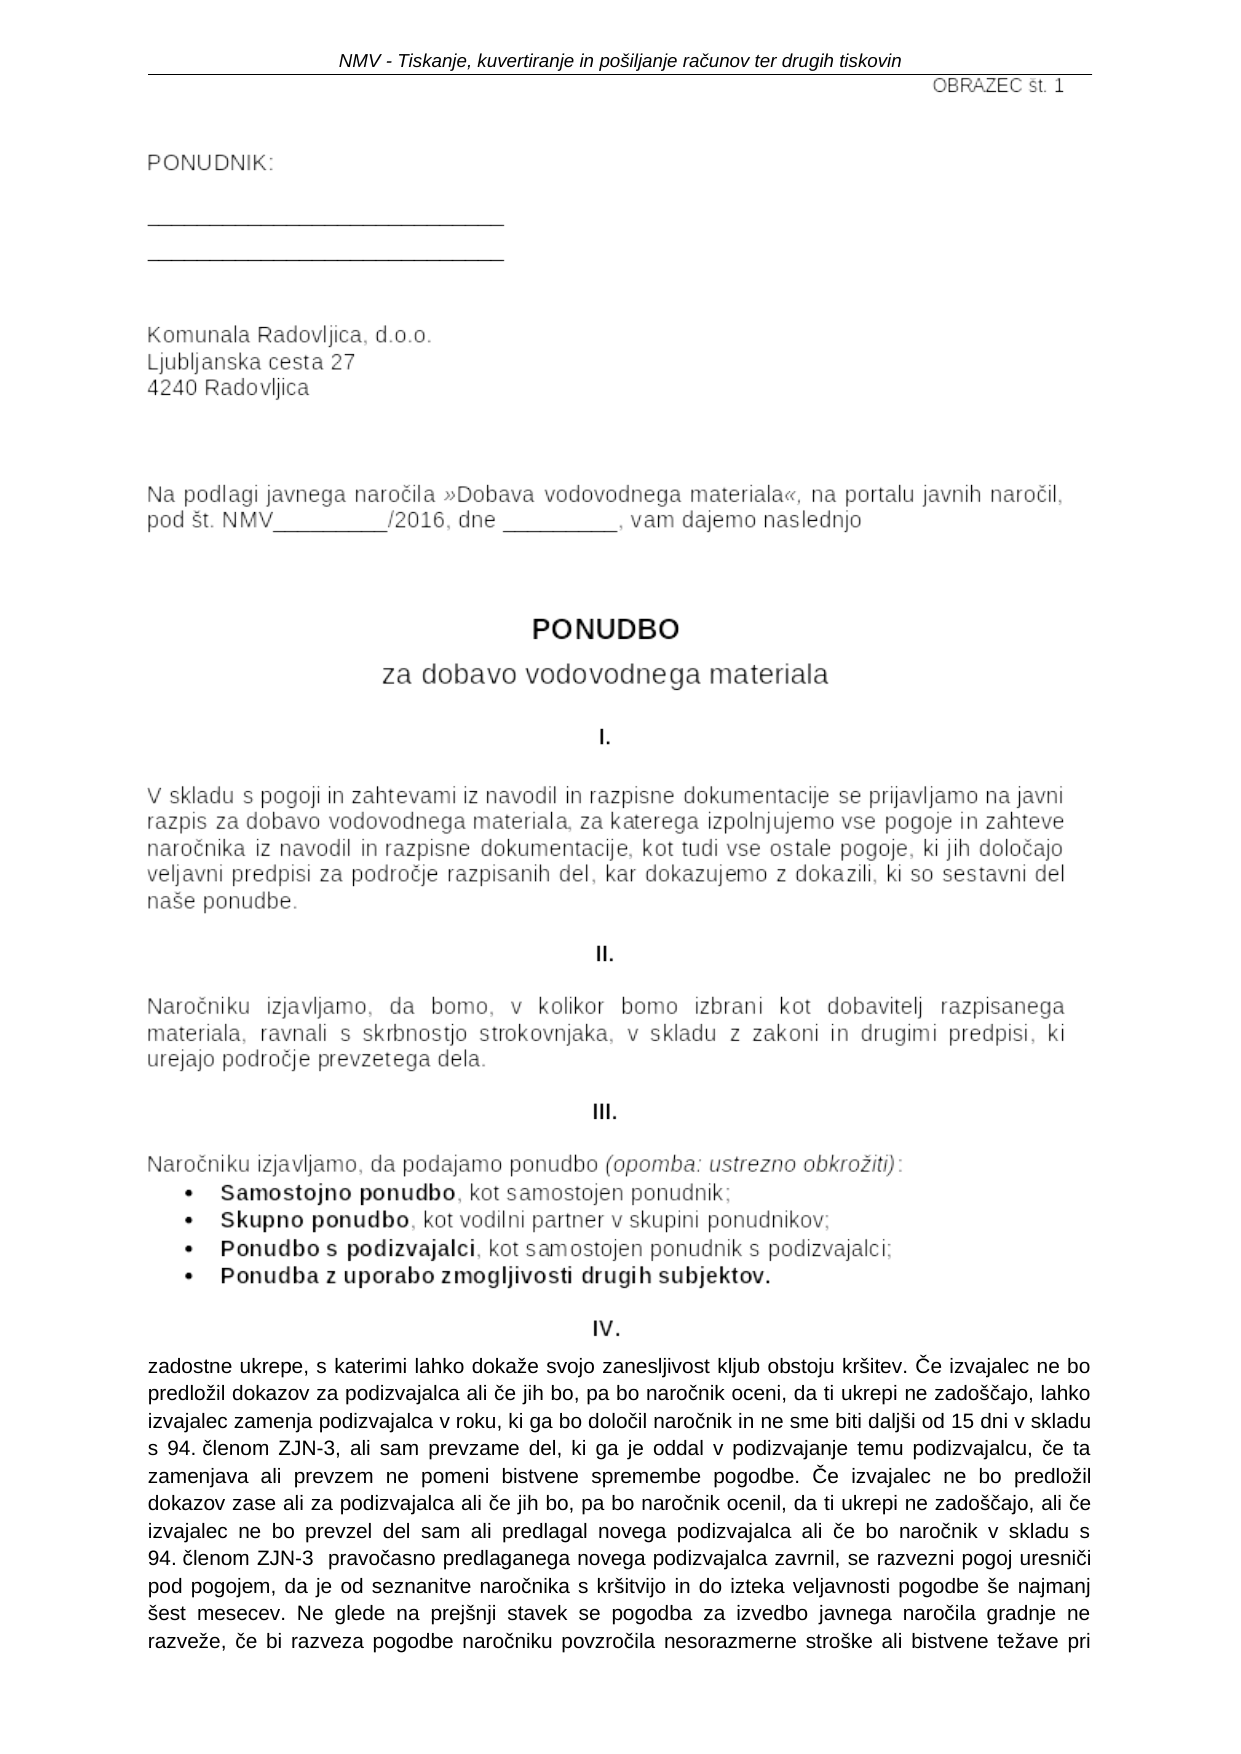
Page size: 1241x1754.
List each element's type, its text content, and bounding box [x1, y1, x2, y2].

text Izvajalec lahko v roku, ki ga bo določil naročnik, ki pa ne sme biti daljši kot 15 dni, predloži dokaze, da je sprejel zadostne ukrepe, s katerimi lahko dokaže svojo zanesljivost kljub obstoju kršitev. Če obstaja kršitev pri podizvajalcu, lahko izvajalec v istem roku predloži dokaze, da je podizvajalec sprejel zadostne ukrepe, s katerimi lahko dokaže svojo zanesljivost kljub obstoju kršitev. Če izvajalec ne bo predložil dokazov za podizvajalca ali če jih bo, pa bo naročnik oceni, da ti ukrepi ne zadoščajo, lahko izvajalec zamenja podizvajalca v roku, ki ga bo določil naročnik in ne sme biti daljši od 15 dni v skladu s 94. členom ZJN-3, ali sam prevzame del, ki ga je oddal v podizvajanje temu podizvajalcu, če ta zamenjava ali prevzem ne pomeni bistvene spremembe pogodbe. Če izvajalec ne bo predložil dokazov zase ali za podizvajalca ali če jih bo, pa bo naročnik ocenil, da ti ukrepi ne zadoščajo, ali če izvajalec ne bo prevzel del sam ali predlagal novega podizvajalca ali če bo naročnik v skladu s 94. členom ZJN-3 pravočasno predlaganega novega podizvajalca zavrnil, se razvezni pogoj uresniči pod pogojem, da je od seznanitve naročnika s kršitvijo in do izteka veljavnosti pogodbe še najmanj šest mesecev. Ne glede na prejšnji stavek se pogodba za izvedbo javnega naročila gradnje ne razveže, če bi razveza pogodbe naročniku povzročila nesorazmerne stroške ali bistvene težave pri nemoteni izvedbi gradnje ali nesorazmerno časovno zamudo in pod pogojem, da naročnik izvajalca najkasneje v 20 dneh od seznanitve s kršitvijo obvesti, da se pogodba ne razveže. [148, 1353, 1092, 1652]
